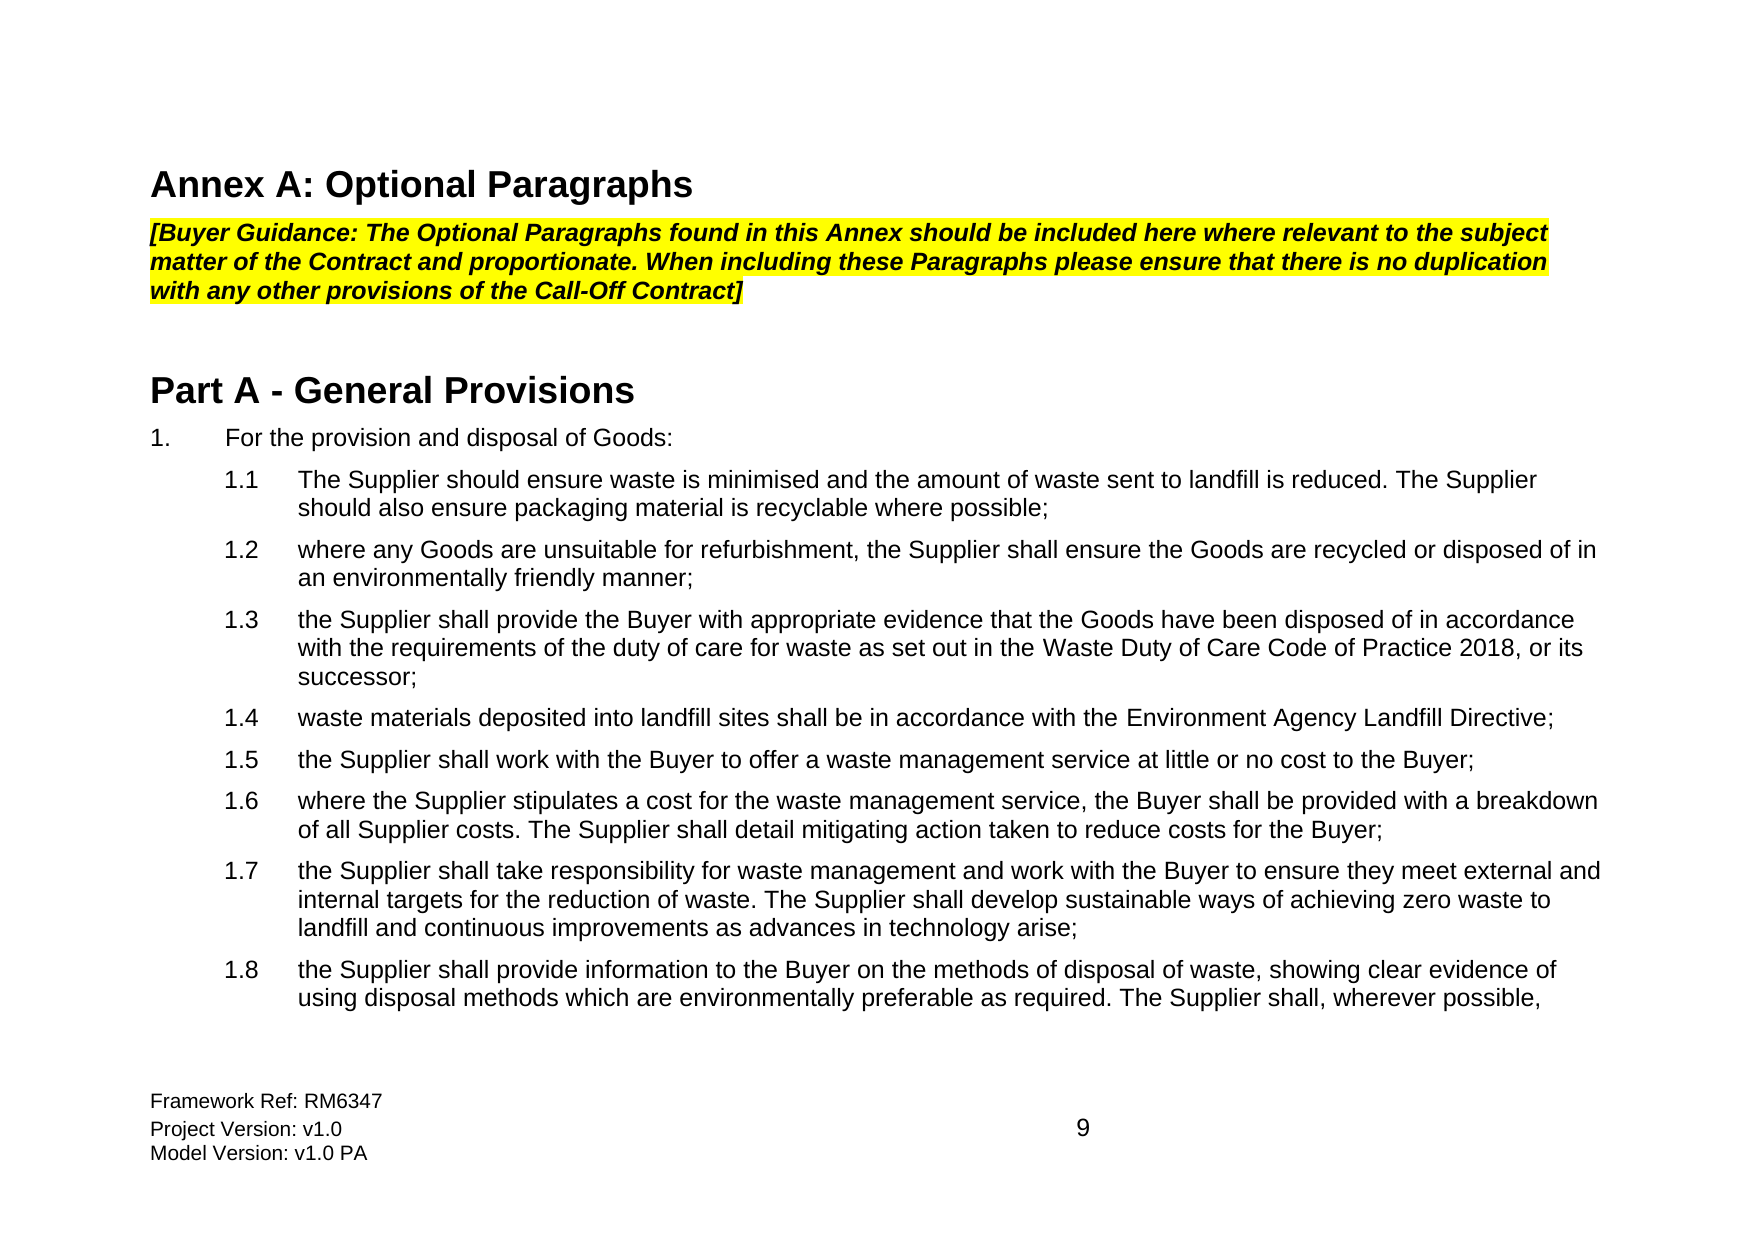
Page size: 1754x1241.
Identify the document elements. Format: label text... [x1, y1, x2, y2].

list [224, 955, 1604, 1012]
list The Supplier should ensure waste is minimised and the amount of waste sent to landfill is reduced. The Supplier should also ensure packaging material is recyclable where possible; [224, 465, 1604, 522]
list waste materials deposited into landfill sites shall be in accordance with the Environment Agency Landfill Directive; [224, 703, 1604, 732]
subtitle Part A - General Provisions [150, 368, 1604, 411]
list the Supplier shall take responsibility for waste management and work with the Buyer to ensure they meet external and internal targets for the reduction of waste. The Supplier shall develop sustainable ways of achieving zero waste to landfill and continuous improvements as advances in technology arise; [224, 856, 1604, 942]
list the Supplier shall work with the Buyer to offer a waste management service at little or no cost to the Buyer; [224, 745, 1604, 773]
text [Buyer Guidance: The Optional Paragraphs found in this Annex should be included here where relevant to the subject matter of the Contract and proportionate. When including these Paragraphs please ensure that there is no duplication with any other provisions of the Call-Off Contract] [743, 218, 1604, 304]
list the Supplier shall provide the Buyer with appropriate evidence that the Goods have been disposed of in accordance with the requirements of the duty of care for waste as set out in the Waste Duty of Care Code of Practice 2018, or its successor; [224, 605, 1604, 691]
list where any Goods are unsuitable for refurbishment, the Supplier shall ensure the Goods are recycled or disposed of in an environmentally friendly manner; [224, 535, 1604, 592]
subtitle Annex A: Optional Paragraphs [150, 162, 1604, 206]
list where the Supplier stipulates a cost for the waste management service, the Buyer shall be provided with a breakdown of all Supplier costs. The Supplier shall detail mitigating action taken to reduce costs for the Buyer; [224, 786, 1604, 843]
list For the provision and disposal of Goods: [150, 423, 1604, 452]
